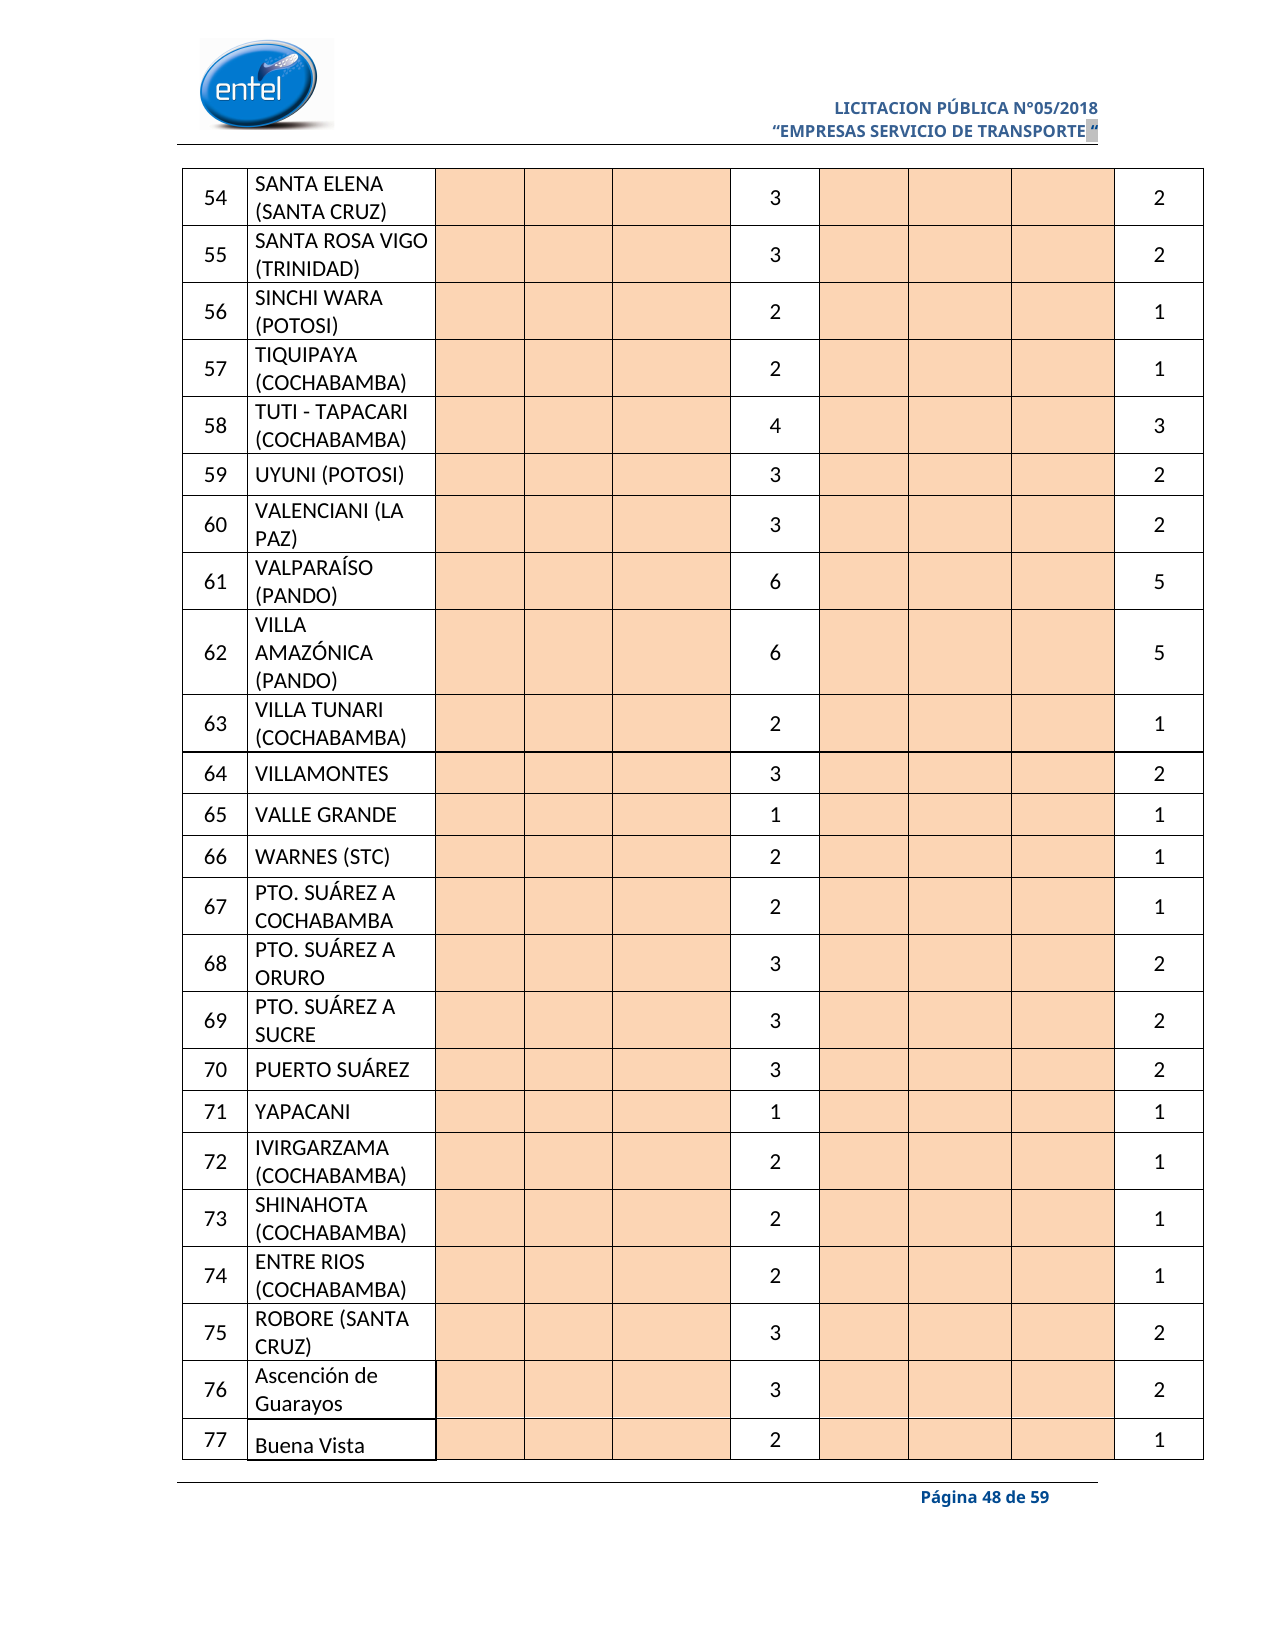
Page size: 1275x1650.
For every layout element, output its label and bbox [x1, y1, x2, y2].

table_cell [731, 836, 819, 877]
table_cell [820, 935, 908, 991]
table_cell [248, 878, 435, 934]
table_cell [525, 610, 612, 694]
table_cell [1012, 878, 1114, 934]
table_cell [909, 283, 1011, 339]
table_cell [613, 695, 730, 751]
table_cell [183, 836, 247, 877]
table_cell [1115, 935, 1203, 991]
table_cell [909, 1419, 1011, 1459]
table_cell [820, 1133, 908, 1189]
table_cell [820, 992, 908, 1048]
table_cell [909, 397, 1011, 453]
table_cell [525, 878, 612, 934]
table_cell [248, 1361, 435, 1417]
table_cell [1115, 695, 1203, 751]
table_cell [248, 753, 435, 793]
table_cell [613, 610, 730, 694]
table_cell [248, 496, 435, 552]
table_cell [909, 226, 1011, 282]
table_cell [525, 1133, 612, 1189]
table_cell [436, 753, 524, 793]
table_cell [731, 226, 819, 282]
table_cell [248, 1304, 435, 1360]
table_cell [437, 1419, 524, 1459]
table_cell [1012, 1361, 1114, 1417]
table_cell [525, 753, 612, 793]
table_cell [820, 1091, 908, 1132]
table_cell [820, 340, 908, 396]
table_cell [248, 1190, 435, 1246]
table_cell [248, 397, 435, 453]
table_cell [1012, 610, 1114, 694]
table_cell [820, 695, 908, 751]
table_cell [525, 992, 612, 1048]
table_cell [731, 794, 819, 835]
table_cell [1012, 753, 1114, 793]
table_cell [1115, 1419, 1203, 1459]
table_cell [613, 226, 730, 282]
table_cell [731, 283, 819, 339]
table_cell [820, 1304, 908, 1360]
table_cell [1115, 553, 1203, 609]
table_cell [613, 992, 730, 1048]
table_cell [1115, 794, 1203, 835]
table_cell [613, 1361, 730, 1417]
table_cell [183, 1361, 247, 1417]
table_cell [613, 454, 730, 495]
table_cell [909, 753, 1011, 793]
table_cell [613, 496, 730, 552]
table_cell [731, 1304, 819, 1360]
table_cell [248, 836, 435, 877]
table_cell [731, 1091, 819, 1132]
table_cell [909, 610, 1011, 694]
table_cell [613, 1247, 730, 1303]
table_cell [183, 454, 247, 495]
picture [199, 38, 335, 130]
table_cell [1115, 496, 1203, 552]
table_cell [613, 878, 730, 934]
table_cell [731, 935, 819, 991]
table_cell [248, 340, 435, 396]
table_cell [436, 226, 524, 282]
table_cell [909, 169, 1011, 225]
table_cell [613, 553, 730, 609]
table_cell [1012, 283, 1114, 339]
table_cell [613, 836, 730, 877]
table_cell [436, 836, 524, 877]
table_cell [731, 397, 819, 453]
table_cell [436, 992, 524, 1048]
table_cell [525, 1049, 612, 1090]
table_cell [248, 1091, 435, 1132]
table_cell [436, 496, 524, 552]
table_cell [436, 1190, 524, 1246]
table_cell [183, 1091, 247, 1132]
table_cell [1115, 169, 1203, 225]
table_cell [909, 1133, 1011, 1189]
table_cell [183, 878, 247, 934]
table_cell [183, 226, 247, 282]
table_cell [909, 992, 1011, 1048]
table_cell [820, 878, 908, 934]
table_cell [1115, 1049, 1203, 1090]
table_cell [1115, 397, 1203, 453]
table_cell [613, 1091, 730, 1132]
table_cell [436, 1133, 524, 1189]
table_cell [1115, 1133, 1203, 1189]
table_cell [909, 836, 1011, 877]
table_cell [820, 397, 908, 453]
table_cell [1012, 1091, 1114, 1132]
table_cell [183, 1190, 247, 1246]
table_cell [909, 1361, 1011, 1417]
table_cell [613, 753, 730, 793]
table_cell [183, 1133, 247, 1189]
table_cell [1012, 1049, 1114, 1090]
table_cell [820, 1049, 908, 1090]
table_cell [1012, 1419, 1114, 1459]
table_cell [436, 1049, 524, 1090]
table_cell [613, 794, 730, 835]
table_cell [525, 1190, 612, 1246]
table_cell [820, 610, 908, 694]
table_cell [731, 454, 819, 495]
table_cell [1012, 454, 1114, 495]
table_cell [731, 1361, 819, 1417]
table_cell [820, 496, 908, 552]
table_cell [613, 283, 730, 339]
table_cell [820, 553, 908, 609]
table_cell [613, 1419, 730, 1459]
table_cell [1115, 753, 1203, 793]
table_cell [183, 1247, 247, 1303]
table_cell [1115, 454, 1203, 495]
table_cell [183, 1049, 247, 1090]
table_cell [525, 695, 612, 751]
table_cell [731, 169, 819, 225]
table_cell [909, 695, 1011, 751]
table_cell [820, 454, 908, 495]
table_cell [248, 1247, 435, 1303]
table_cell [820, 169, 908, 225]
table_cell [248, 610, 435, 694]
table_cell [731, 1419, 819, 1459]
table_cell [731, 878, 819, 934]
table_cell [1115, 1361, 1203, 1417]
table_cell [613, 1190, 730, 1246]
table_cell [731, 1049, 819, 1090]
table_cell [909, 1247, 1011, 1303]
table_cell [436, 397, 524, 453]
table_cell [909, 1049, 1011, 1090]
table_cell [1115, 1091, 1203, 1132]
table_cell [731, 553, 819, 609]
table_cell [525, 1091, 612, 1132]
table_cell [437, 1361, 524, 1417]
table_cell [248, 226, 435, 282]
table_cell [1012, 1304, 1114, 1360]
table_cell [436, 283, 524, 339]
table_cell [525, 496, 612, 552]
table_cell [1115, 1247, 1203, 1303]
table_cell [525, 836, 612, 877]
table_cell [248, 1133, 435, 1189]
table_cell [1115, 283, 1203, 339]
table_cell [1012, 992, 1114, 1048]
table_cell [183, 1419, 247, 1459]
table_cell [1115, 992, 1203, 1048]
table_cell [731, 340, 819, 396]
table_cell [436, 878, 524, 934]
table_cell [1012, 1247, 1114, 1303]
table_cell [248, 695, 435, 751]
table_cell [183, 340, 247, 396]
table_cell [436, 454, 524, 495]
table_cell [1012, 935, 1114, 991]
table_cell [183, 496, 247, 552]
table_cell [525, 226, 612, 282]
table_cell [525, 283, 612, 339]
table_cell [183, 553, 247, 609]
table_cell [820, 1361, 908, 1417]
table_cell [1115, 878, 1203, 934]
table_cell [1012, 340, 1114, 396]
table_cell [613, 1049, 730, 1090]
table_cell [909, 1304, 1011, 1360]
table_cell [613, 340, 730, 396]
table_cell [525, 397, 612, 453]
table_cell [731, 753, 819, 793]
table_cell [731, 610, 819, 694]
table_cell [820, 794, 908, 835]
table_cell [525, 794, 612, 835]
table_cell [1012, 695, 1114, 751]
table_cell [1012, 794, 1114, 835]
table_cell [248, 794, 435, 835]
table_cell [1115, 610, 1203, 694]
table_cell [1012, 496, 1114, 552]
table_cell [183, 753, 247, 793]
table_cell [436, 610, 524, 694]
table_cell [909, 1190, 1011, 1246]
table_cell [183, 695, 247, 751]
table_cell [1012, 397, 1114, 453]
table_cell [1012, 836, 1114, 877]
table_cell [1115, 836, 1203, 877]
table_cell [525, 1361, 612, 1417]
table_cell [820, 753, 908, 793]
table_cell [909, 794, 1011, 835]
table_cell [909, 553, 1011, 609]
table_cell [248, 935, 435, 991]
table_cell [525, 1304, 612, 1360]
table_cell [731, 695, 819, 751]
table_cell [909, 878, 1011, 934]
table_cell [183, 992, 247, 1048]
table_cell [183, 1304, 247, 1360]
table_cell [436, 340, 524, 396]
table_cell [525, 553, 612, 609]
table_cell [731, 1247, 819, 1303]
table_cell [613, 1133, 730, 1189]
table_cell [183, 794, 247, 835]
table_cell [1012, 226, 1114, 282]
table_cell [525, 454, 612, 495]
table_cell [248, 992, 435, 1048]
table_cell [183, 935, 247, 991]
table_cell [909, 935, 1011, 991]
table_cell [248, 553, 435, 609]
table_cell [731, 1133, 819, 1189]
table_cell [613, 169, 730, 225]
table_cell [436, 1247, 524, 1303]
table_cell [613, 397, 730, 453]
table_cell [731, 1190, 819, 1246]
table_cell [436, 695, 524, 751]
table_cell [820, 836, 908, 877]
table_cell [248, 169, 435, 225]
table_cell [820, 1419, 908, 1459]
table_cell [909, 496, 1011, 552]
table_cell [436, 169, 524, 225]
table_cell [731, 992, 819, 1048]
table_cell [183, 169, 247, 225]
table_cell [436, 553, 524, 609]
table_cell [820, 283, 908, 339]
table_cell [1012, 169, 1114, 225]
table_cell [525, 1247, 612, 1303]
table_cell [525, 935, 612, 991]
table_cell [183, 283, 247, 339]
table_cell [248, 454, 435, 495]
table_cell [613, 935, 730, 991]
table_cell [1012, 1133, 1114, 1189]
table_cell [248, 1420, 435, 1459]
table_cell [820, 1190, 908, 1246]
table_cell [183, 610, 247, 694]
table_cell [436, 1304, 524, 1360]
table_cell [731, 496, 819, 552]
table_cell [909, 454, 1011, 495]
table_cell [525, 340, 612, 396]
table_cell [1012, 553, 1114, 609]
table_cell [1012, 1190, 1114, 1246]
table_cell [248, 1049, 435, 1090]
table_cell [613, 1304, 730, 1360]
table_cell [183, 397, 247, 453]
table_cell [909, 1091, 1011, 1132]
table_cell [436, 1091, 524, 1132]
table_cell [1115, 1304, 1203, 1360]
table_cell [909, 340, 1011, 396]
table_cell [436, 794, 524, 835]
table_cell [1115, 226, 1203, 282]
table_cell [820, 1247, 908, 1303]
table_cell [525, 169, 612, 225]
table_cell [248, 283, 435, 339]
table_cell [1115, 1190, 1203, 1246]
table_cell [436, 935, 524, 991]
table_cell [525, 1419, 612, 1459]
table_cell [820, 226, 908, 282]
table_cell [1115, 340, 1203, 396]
